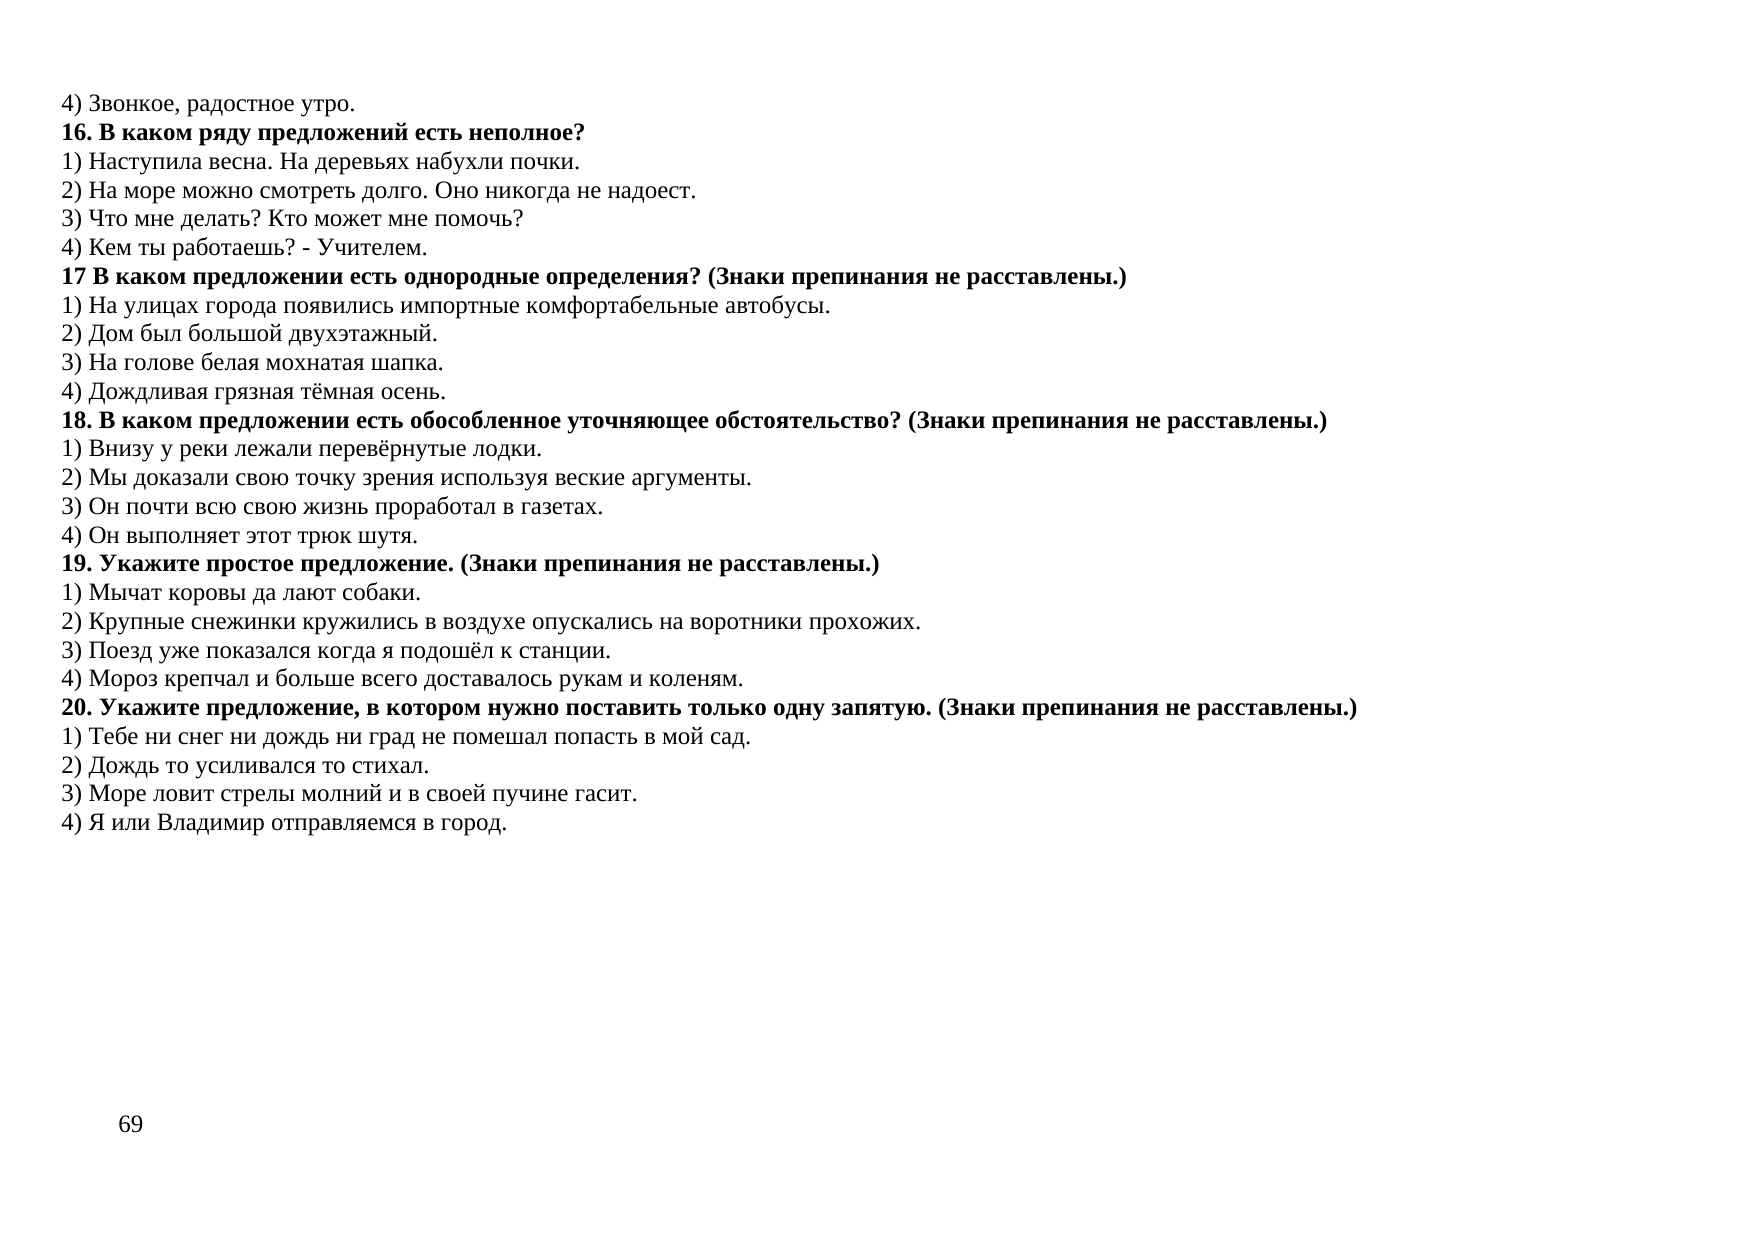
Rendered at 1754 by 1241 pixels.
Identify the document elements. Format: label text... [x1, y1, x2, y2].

text 17 В каком предложении есть однородные определения? (Знаки препинания не расставлены.) [61, 261, 1636, 290]
text 3) Что мне делать? Кто может мне помочь? [61, 203, 1636, 232]
text 3) Он почти всю свою жизнь проработал в газетах. [61, 491, 1636, 520]
text 4) Мороз крепчал и больше всего доставалось рукам и коленям. [61, 663, 1636, 692]
text 1) Внизу у реки лежали перевёрнутые лодки. [61, 433, 1636, 462]
text 3) Море ловит стрелы молний и в своей пучине гасит. [61, 778, 1636, 807]
text 4) Дождливая грязная тёмная осень. [61, 376, 1636, 405]
text 18. В каком предложении есть обособленное уточняющее обстоятельство? (Знаки препинания не расставлены.) [61, 405, 1636, 433]
text 2) Крупные снежинки кружились в воздухе опускались на воротники прохожих. [61, 606, 1636, 635]
text 1) Наступила весна. На деревьях набухли почки. [61, 146, 1636, 175]
text 2) Дом был большой двухэтажный. [61, 318, 1636, 347]
text 2) Дождь то усиливался то стихал. [61, 750, 1636, 778]
text 1) Тебе ни снег ни дождь ни град не помешал попасть в мой сад. [61, 721, 1636, 750]
text 4) Звонкое, радостное утро. [61, 88, 1636, 117]
text 20. Укажите предложение, в котором нужно поставить только одну запятую. (Знаки препинания не расставлены.) [61, 692, 1636, 721]
text 16. В каком ряду предложений есть неполное? [61, 117, 1636, 146]
text 2) Мы доказали свою точку зрения используя веские аргументы. [61, 462, 1636, 491]
text 1) Мычат коровы да лают собаки. [61, 577, 1636, 606]
text 4) Кем ты работаешь? - Учителем. [61, 232, 1636, 261]
text 4) Я или Владимир отправляемся в город. [61, 807, 1636, 836]
text 1) На улицах города появились импортные комфортабельные автобусы. [61, 290, 1636, 318]
text 19. Укажите простое предложение. (Знаки препинания не расставлены.) [61, 548, 1636, 577]
text 3) На голове белая мохнатая шапка. [61, 347, 1636, 376]
text 3) Поезд уже показался когда я подошёл к станции. [61, 635, 1636, 663]
text 2) На море можно смотреть долго. Оно никогда не надоест. [61, 175, 1636, 203]
text 4) Он выполняет этот трюк шутя. [61, 520, 1636, 548]
